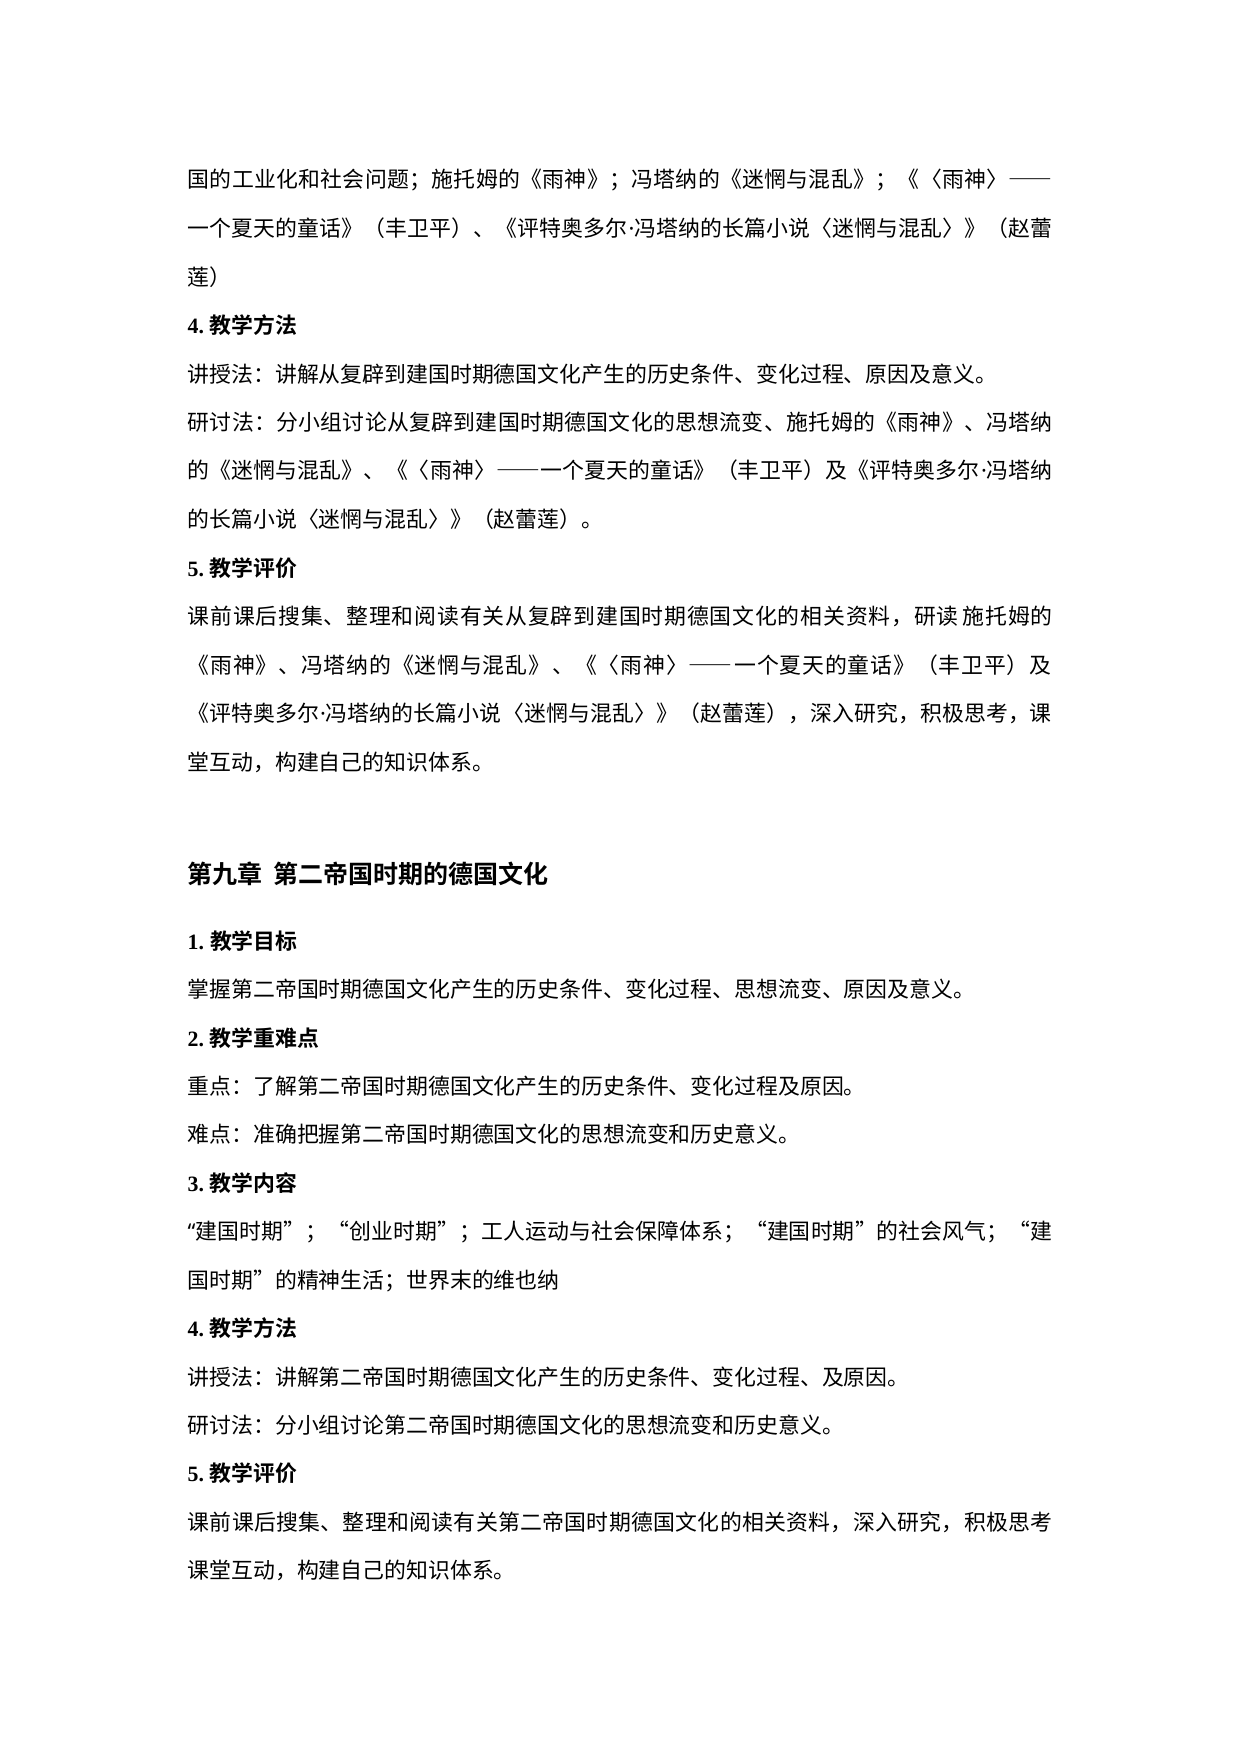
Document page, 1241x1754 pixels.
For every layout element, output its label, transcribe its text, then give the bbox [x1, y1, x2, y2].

text 讲授法：讲解从复辟到建国时期德国文化产生的历史条件、变化过程、原因及意义。 [187, 356, 1053, 389]
text 研讨法：分小组讨论第二帝国时期德国文化的思想流变和历史意义。 [187, 1407, 1053, 1440]
text 课前课后搜集、整理和阅读有关第二帝国时期德国文化的相关资料，深入研究，积极思考，课堂互动，构建自己的知识体系。 [187, 1504, 1053, 1585]
text 掌握第二帝国时期德国文化产生的历史条件、变化过程、思想流变、原因及意义。 [187, 972, 1053, 1004]
text 难点：准确把握第二帝国时期德国文化的思想流变和历史意义。 [187, 1117, 1053, 1149]
text 4. 教学方法 [187, 308, 1053, 340]
text 重点：了解第二帝国时期德国文化产生的历史条件、变化过程及原因。 [187, 1069, 1053, 1101]
text 4. 教学方法 [187, 1311, 1053, 1343]
text 课前课后搜集、整理和阅读有关从复辟到建国时期德国文化的相关资料，研读施托姆的《雨神》、冯塔纳的《迷惘与混乱》、《〈雨神〉——一个夏天的童话》（丰卫平）及《评特奥多尔·冯塔纳的长篇小说〈迷惘与混乱〉》（赵蕾莲），深入研究，积极思考，课堂互动，构建自己的知识体系。 [187, 599, 1053, 777]
text 研讨法：分小组讨论从复辟到建国时期德国文化的思想流变、施托姆的《雨神》、冯塔纳的《迷惘与混乱》、《〈雨神〉——一个夏天的童话》（丰卫平）及《评特奥多尔·冯塔纳的长篇小说〈迷惘与混乱〉》（赵蕾莲）。 [187, 404, 1053, 534]
text 讲授法：讲解第二帝国时期德国文化产生的历史条件、变化过程、及原因。 [187, 1359, 1053, 1392]
text 1. 教学目标 [187, 924, 1053, 956]
text 3. 教学内容 [187, 1165, 1053, 1198]
text “建国时期”；“创业时期”；工人运动与社会保障体系；“建国时期”的社会风气；“建国时期”的精神生活；世界末的维也纳 [187, 1214, 1053, 1295]
text 5. 教学评价 [187, 550, 1053, 583]
text 5. 教学评价 [187, 1456, 1053, 1488]
text 2. 教学重难点 [187, 1020, 1053, 1053]
text 第九章 第二帝国时期的德国文化 [187, 841, 1053, 906]
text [187, 162, 1053, 292]
